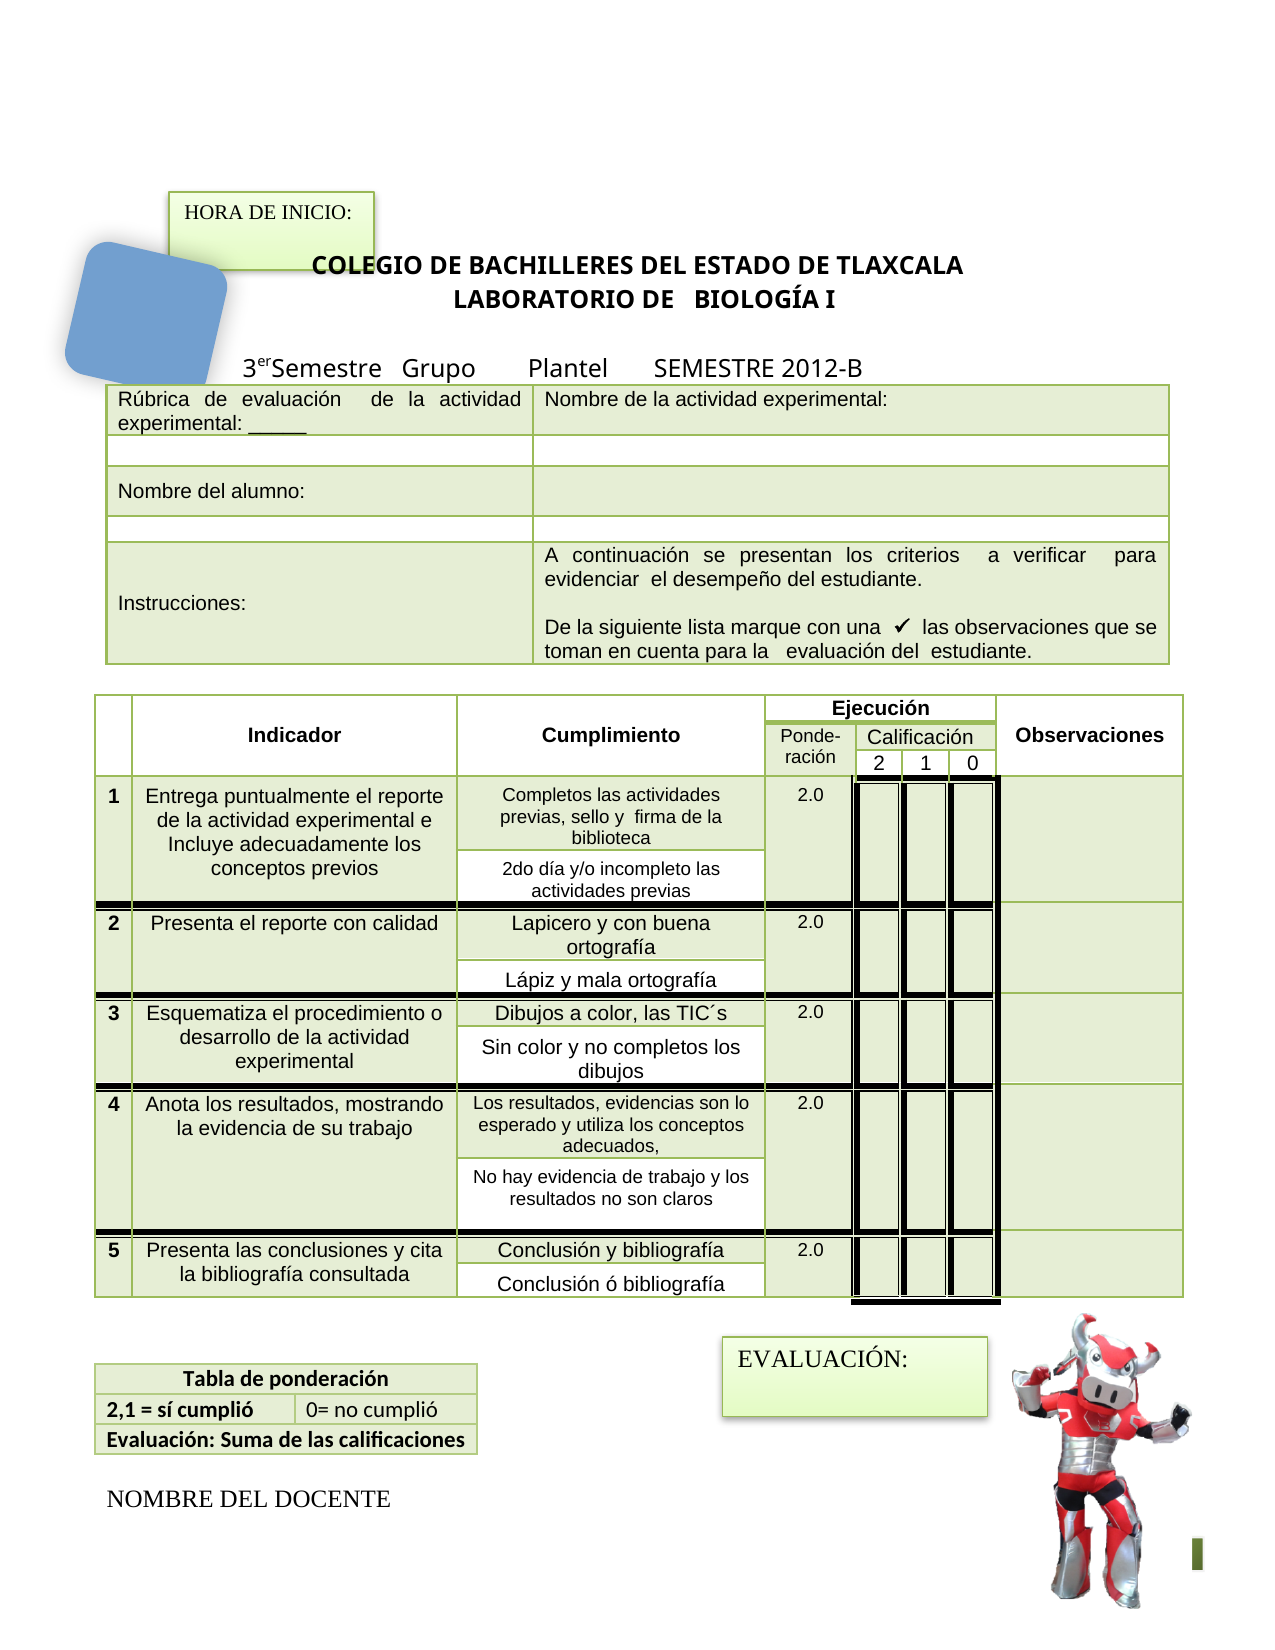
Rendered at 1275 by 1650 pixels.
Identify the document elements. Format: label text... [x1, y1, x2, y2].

table_cell [902, 1229, 949, 1296]
table_cell 0 [950, 751, 995, 775]
table_cell 1 [903, 751, 948, 775]
table_cell Evaluación: Suma de las calificaciones [96, 1425, 476, 1453]
table_cell 2,1 = sí cumplió [96, 1395, 294, 1423]
table_cell Conclusión y bibliografía [458, 1238, 764, 1262]
table_cell [949, 1231, 995, 1296]
table_cell Presenta las conclusiones y cita la bibliografía consultada [133, 1238, 456, 1296]
table_header Tabla de ponderación [96, 1365, 476, 1393]
table_cell [954, 911, 992, 992]
table_cell [954, 784, 992, 901]
table_cell Lapicero y con buena ortografía [458, 911, 764, 958]
table_cell [907, 784, 945, 901]
table_cell 2do día y/o incompleto las actividades previas [458, 851, 764, 901]
table_cell [860, 911, 898, 992]
table_header Cumplimiento [458, 696, 764, 775]
table_cell 4 [96, 1092, 131, 1229]
table_cell [954, 1001, 992, 1082]
table_cell A continuación se presentan los criterios a verificar para evidenciar el desempeño del estudiante. De la siguiente lista marque con una las observaciones que se toman en cuenta para la evaluación del estudiante. [534, 543, 1168, 663]
table_cell Calificación [857, 725, 995, 749]
table_cell 2.0 [766, 911, 851, 992]
table_header Rúbrica de evaluación de la actividad experimental: _____ [108, 386, 532, 434]
table_cell [108, 517, 532, 541]
table_cell [860, 784, 898, 901]
table_cell No hay evidencia de trabajo y los resultados no son claros [458, 1159, 764, 1229]
table_cell 2.0 [766, 1001, 851, 1082]
table_cell Entrega puntualmente el reporte de la actividad experimental e Incluye adecuadamente los conceptos previos [133, 777, 456, 901]
text COLEGIO DE BACHILLERES DEL ESTADO DE TLAXCALA [106, 248, 1169, 282]
table_header Nombre de la actividad experimental: [534, 386, 1168, 434]
table_header Observaciones [997, 696, 1182, 775]
table_cell Dibujos a color, las TIC´s [458, 1001, 764, 1025]
table_cell 2.0 [766, 777, 851, 901]
table_cell Completos las actividades previas, sello y firma de la biblioteca [458, 777, 764, 849]
table_cell 1 [96, 777, 131, 901]
table_cell Anota los resultados, mostrando la evidencia de su trabajo [133, 1092, 456, 1229]
table_cell [954, 1092, 992, 1229]
table_header [96, 696, 131, 775]
table_cell Ponde- ración [766, 725, 855, 775]
table_cell Presenta el reporte con calidad [133, 911, 456, 992]
text LABORATORIO DE BIOLOGÍA I [106, 282, 1169, 316]
table_cell [907, 911, 945, 992]
table_header Ejecución [766, 696, 995, 720]
table_cell Lápiz y mala ortografía [458, 961, 764, 992]
table_cell 2 [857, 751, 901, 775]
table_cell [1001, 1085, 1182, 1229]
table_cell [1001, 1231, 1182, 1296]
table_cell Instrucciones: [108, 543, 532, 663]
table_header Indicador [133, 696, 456, 775]
table_cell [108, 436, 532, 465]
table_cell 3 [96, 1001, 131, 1082]
table_cell 5 [96, 1238, 131, 1296]
table_cell [856, 1229, 902, 1296]
table_cell 2 [96, 911, 131, 992]
table_cell [534, 517, 1168, 541]
table_cell 2.0 [766, 1238, 851, 1296]
table_cell 2.0 [766, 1092, 851, 1229]
table_cell [1001, 777, 1182, 901]
table_cell Los resultados, evidencias son lo esperado y utiliza los conceptos adecuados, [458, 1092, 764, 1157]
table_cell Sin color y no completos los dibujos [458, 1027, 764, 1082]
table_cell [907, 1001, 945, 1082]
table_cell [1001, 994, 1182, 1082]
table_cell [860, 1001, 898, 1082]
text 3erSemestre Grupo Plantel SEMESTRE 2012-B [106, 350, 1169, 384]
table_cell Nombre del alumno: [108, 467, 532, 515]
picture [1012, 1313, 1193, 1609]
table_cell Esquematiza el procedimiento o desarrollo de la actividad experimental [133, 1001, 456, 1082]
table_cell 0= no cumplió [296, 1395, 476, 1423]
text NOMBRE DEL DOCENTE [106, 1484, 1169, 1512]
table_cell [860, 1092, 898, 1229]
table_cell [1001, 903, 1182, 992]
table_cell Conclusión ó bibliografía [458, 1264, 764, 1296]
table_cell [534, 436, 1168, 465]
table_cell [534, 467, 1168, 515]
table_cell [907, 1092, 945, 1229]
